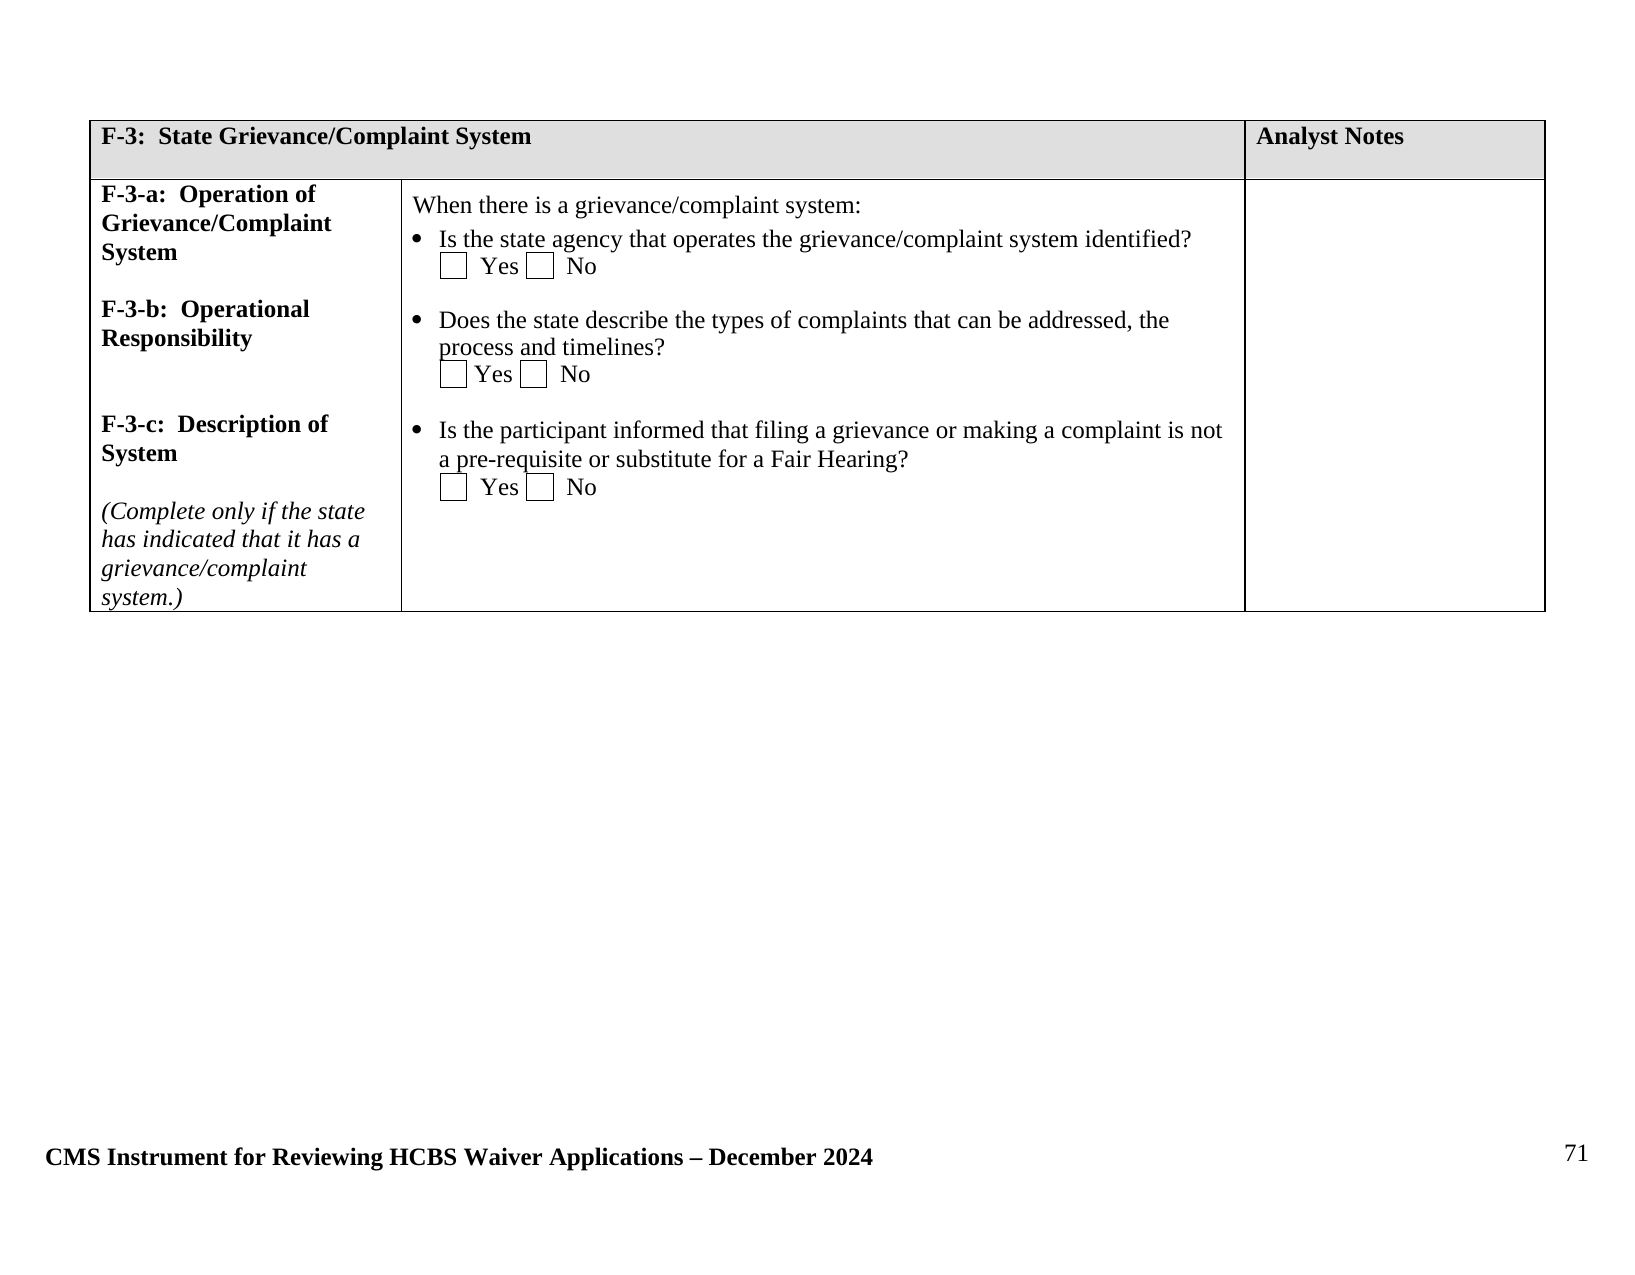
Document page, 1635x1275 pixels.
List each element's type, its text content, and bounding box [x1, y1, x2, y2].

table_cell F-3-a: Operation of Grievance/Complaint System F-3-b: Operational Responsibility F-3-c: Description of System (Complete only if the state has indicated that it has a grievance/complaint system.) [91, 180, 401, 611]
table_cell [1246, 180, 1544, 611]
table_header Analyst Notes [1246, 121, 1544, 178]
table_cell When there is a grievance/complaint system: Is the state agency that operates the grievance/complaint system identified? Yes No Does the state describe the types of complaints that can be addressed, the process and timelines? Yes No Is the participant informed that filing a grievance or making a complaint is not a pre-requisite or substitute for a Fair Hearing? Yes No [402, 180, 1244, 611]
table_header F-3: State Grievance/Complaint System [91, 121, 1244, 178]
